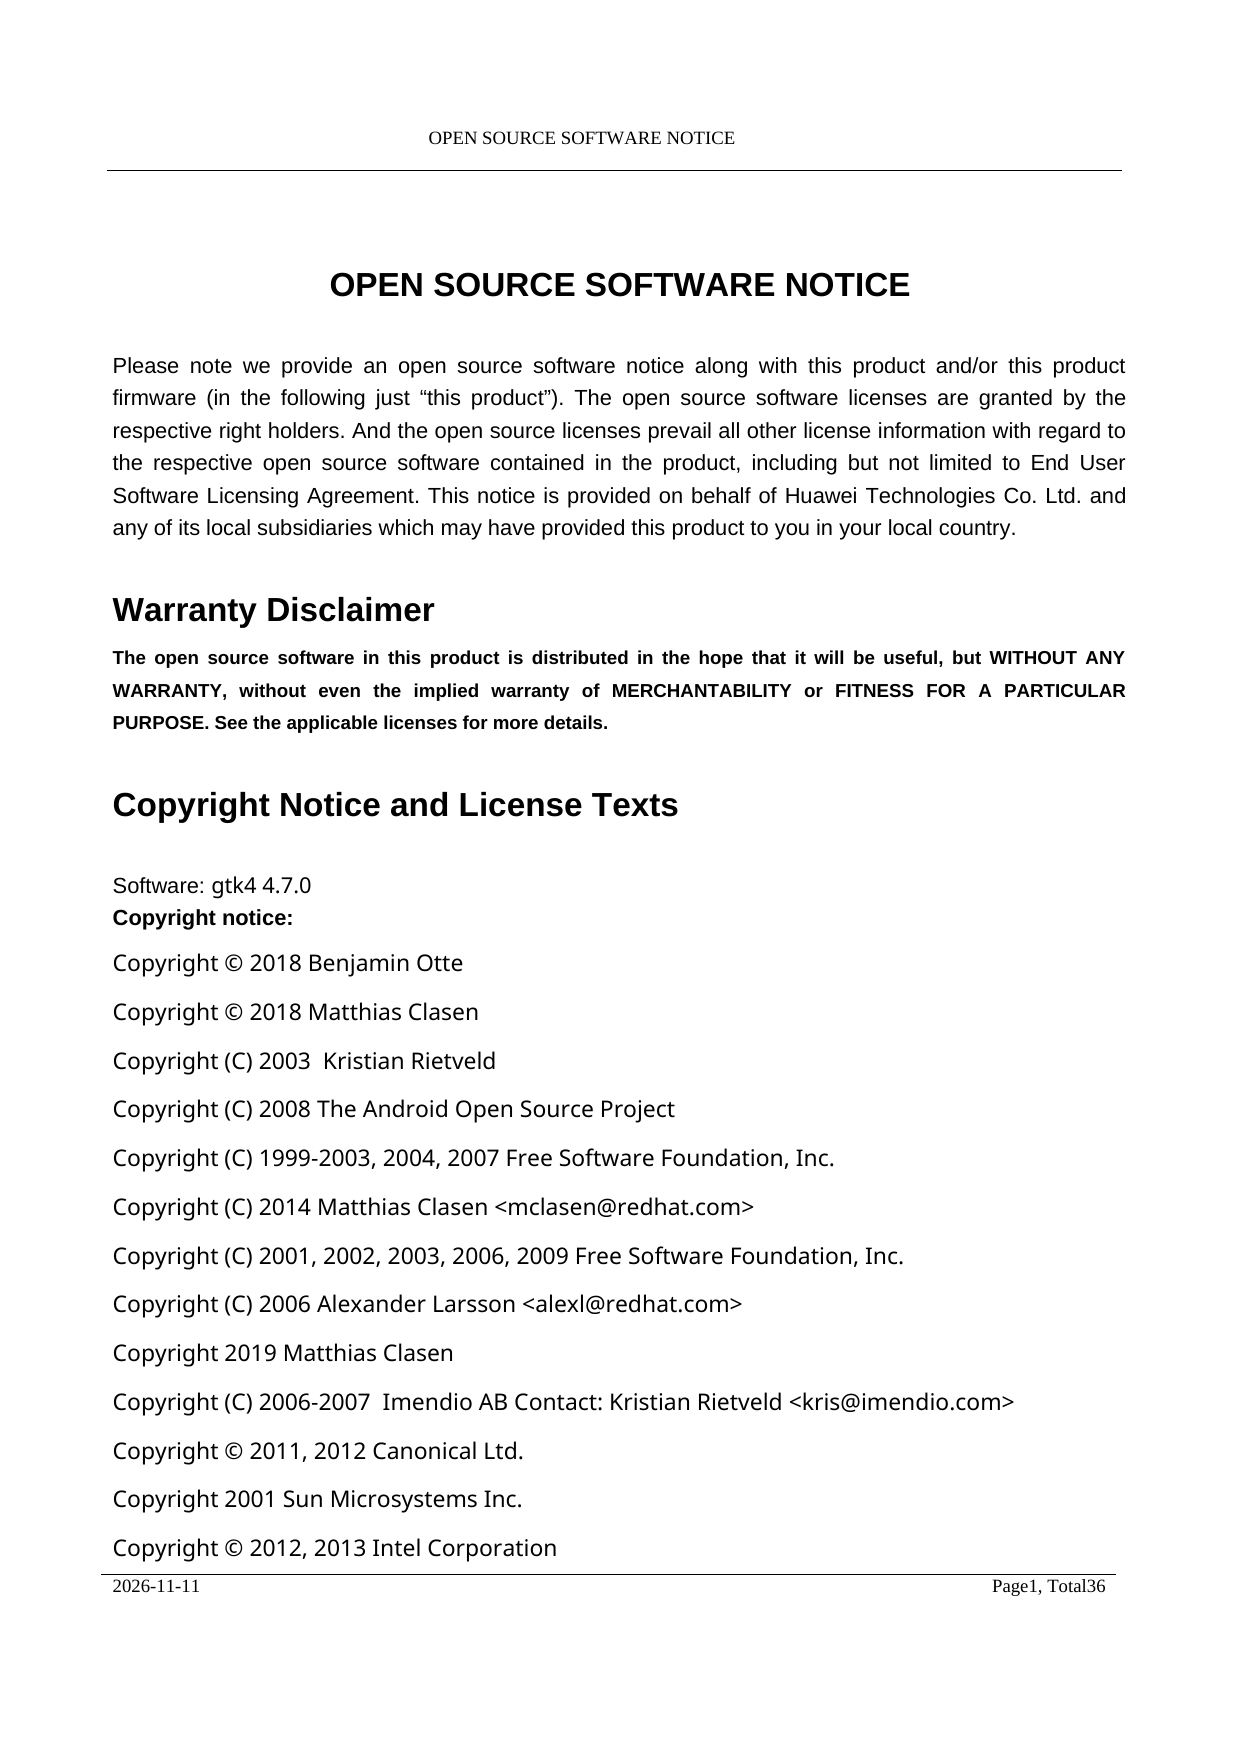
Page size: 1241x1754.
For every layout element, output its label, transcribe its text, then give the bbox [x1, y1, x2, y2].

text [112, 947, 1128, 1564]
text Copyright Notice and License Texts [112, 771, 1128, 836]
text Software: gtk4 4.7.0 [112, 869, 1128, 901]
text OPEN SOURCE SOFTWARE NOTICE [112, 251, 1128, 316]
text The open source software in this product is distributed in the hope that it will be useful, but WITHOUT ANY WARRANTY, without even the implied warranty of MERCHANTABILITY or FITNESS FOR A PARTICULAR PURPOSE. See the applicable licenses for more details. [112, 641, 1128, 739]
text Please note we provide an open source software notice along with this product and/or this product firmware (in the following just “this product”). The open source software licenses are granted by the respective right holders. And the open source licenses prevail all other license information with regard to the respective open source software contained in the product, including but not limited to End User Software Licensing Agreement. This notice is provided on behalf of Huawei Technologies Co. Ltd. and any of its local subsidiaries which may have provided this product to you in your local country. [112, 349, 1128, 544]
text Warranty Disclaimer [112, 576, 1128, 641]
text Copyright notice: [112, 901, 1128, 934]
